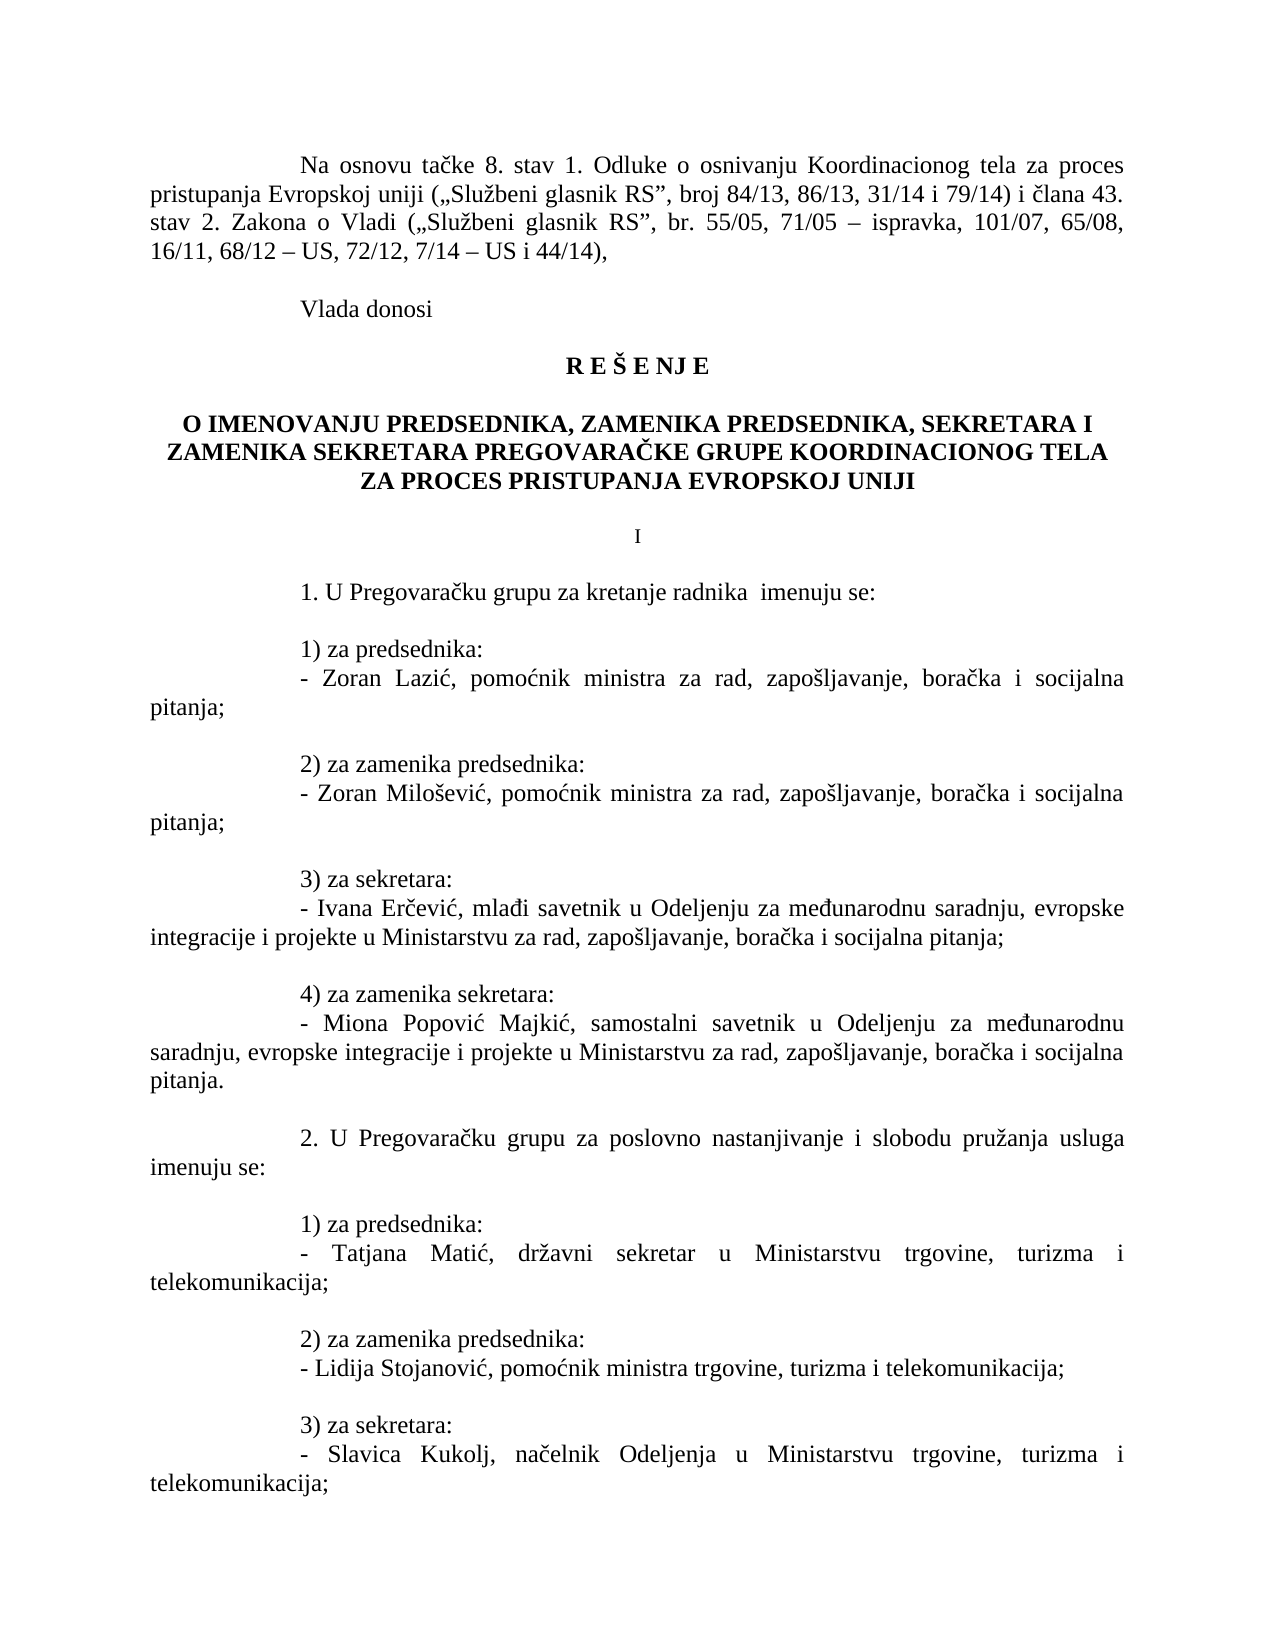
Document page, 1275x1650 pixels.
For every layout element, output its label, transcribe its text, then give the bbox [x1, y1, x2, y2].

list - Lidija Stojanović, pomoćnik ministra trgovine, turizma i telekomunikacija; [150, 1353, 1125, 1382]
list - Miona Popović Majkić, samostalni savetnik u Odeljenju za međunarodnu saradnju, evropske integracije i projekte u Ministarstvu za rad, zapošljavanje, boračka i socijalna pitanja. [150, 1008, 1125, 1094]
list 1. U Pregovaračku grupu za kretanje radnika imenuju se: [150, 577, 1125, 605]
text O IMENOVANJU PREDSEDNIKA, ZAMENIKA PREDSEDNIKA, SEKRETARA I ZAMENIKA SEKRETARA PREGOVARAČKE GRUPE KOORDINACIONOG TELA ZA PROCES PRISTUPANJA EVROPSKOJ UNIJI [150, 409, 1125, 495]
list 4) za zamenika sekretara: [150, 979, 1125, 1008]
text I [150, 524, 1125, 548]
list 2. U Pregovaračku grupu za poslovno nastanjivanje i slobodu pružanja usluga imenuju se: [150, 1123, 1125, 1180]
list - Zoran Milošević, pomoćnik ministra za rad, zapošljavanje, boračka i socijalna pitanja; [150, 778, 1125, 835]
list - Ivana Erčević, mlađi savetnik u Odeljenju za međunarodnu saradnju, evropske integracije i projekte u Ministarstvu za rad, zapošljavanje, boračka i socijalna pitanja; [150, 893, 1125, 950]
list 3) za sekretara: [150, 1410, 1125, 1439]
text Vlada donosi [150, 294, 1125, 322]
list 2) za zamenika predsednika: [150, 1324, 1125, 1353]
text R E Š E NJ E [150, 351, 1125, 380]
list 2) za zamenika predsednika: [150, 749, 1125, 778]
list - Slavica Kukolj, načelnik Odeljenja u Ministarstvu trgovine, turizma i telekomunikacija; [150, 1439, 1125, 1497]
text Na osnovu tačke 8. stav 1. Odluke o osnivanju Koordinacionog tela za proces pristupanja Evropskoj uniji („Službeni glasnik RS”, broj 84/13, 86/13, 31/14 i 79/14) i člana 43. stav 2. Zakona o Vladi („Službeni glasnik RS”, br. 55/05, 71/05 – ispravka, 101/07, 65/08, 16/11, 68/12 – US, 72/12, 7/14 – US i 44/14), [150, 150, 1125, 265]
list 1) za predsednika: [150, 634, 1125, 663]
list 1) za predsednika: [150, 1209, 1125, 1238]
list - Zoran Lazić, pomoćnik ministra za rad, zapošljavanje, boračka i socijalna pitanja; [150, 663, 1125, 720]
list - Tatjana Matić, državni sekretar u Ministarstvu trgovine, turizma i telekomunikacija; [150, 1238, 1125, 1295]
list 3) za sekretara: [150, 864, 1125, 893]
